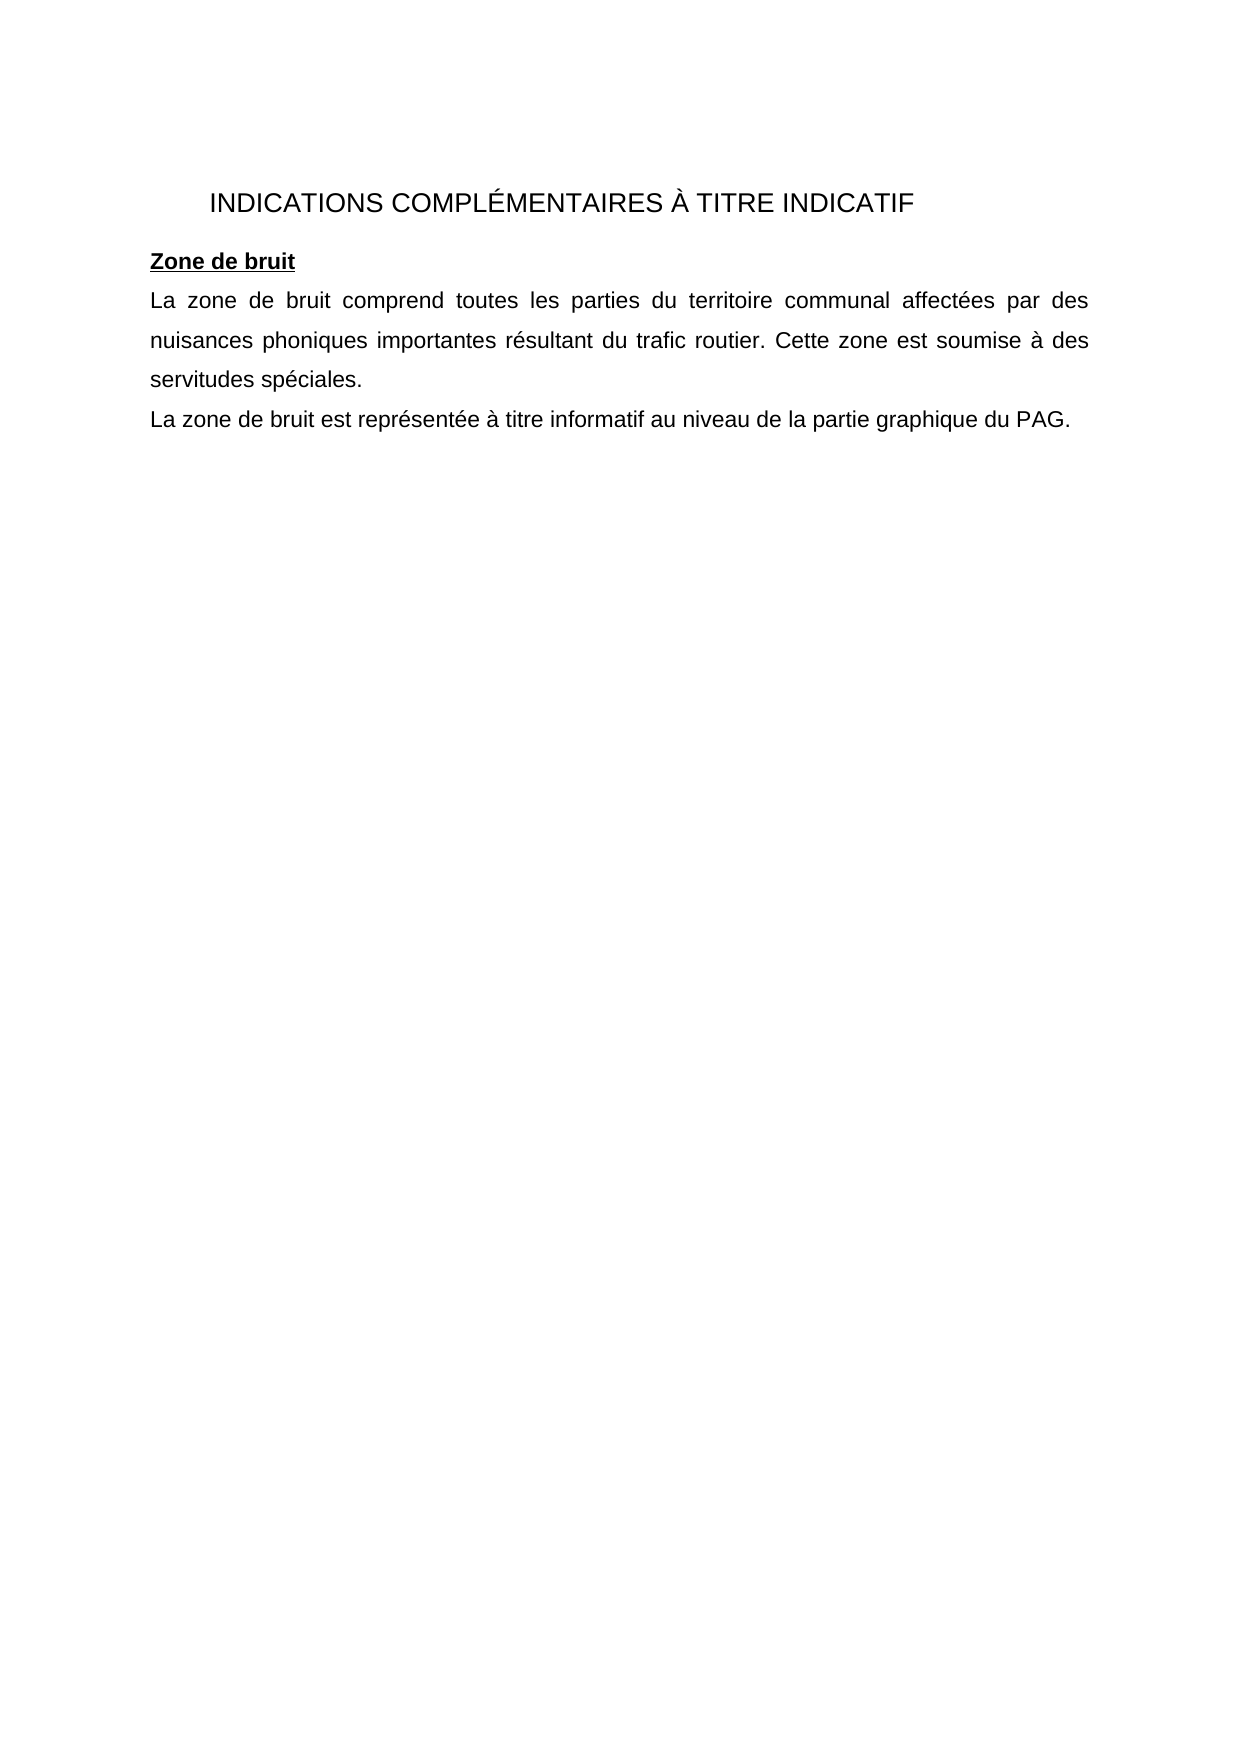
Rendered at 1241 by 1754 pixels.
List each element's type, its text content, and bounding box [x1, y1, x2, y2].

text Zone de bruit [150, 248, 1090, 274]
text La zone de bruit comprend toutes les parties du territoire communal affectées par des nuisances phoniques importantes résultant du trafic routier. Cette zone est soumise à des servitudes spéciales. [150, 287, 1090, 393]
text La zone de bruit est représentée à titre informatif au niveau de la partie graphique du PAG. [150, 406, 1090, 432]
title Indications complémentaires à titre indicatif [209, 187, 1090, 219]
